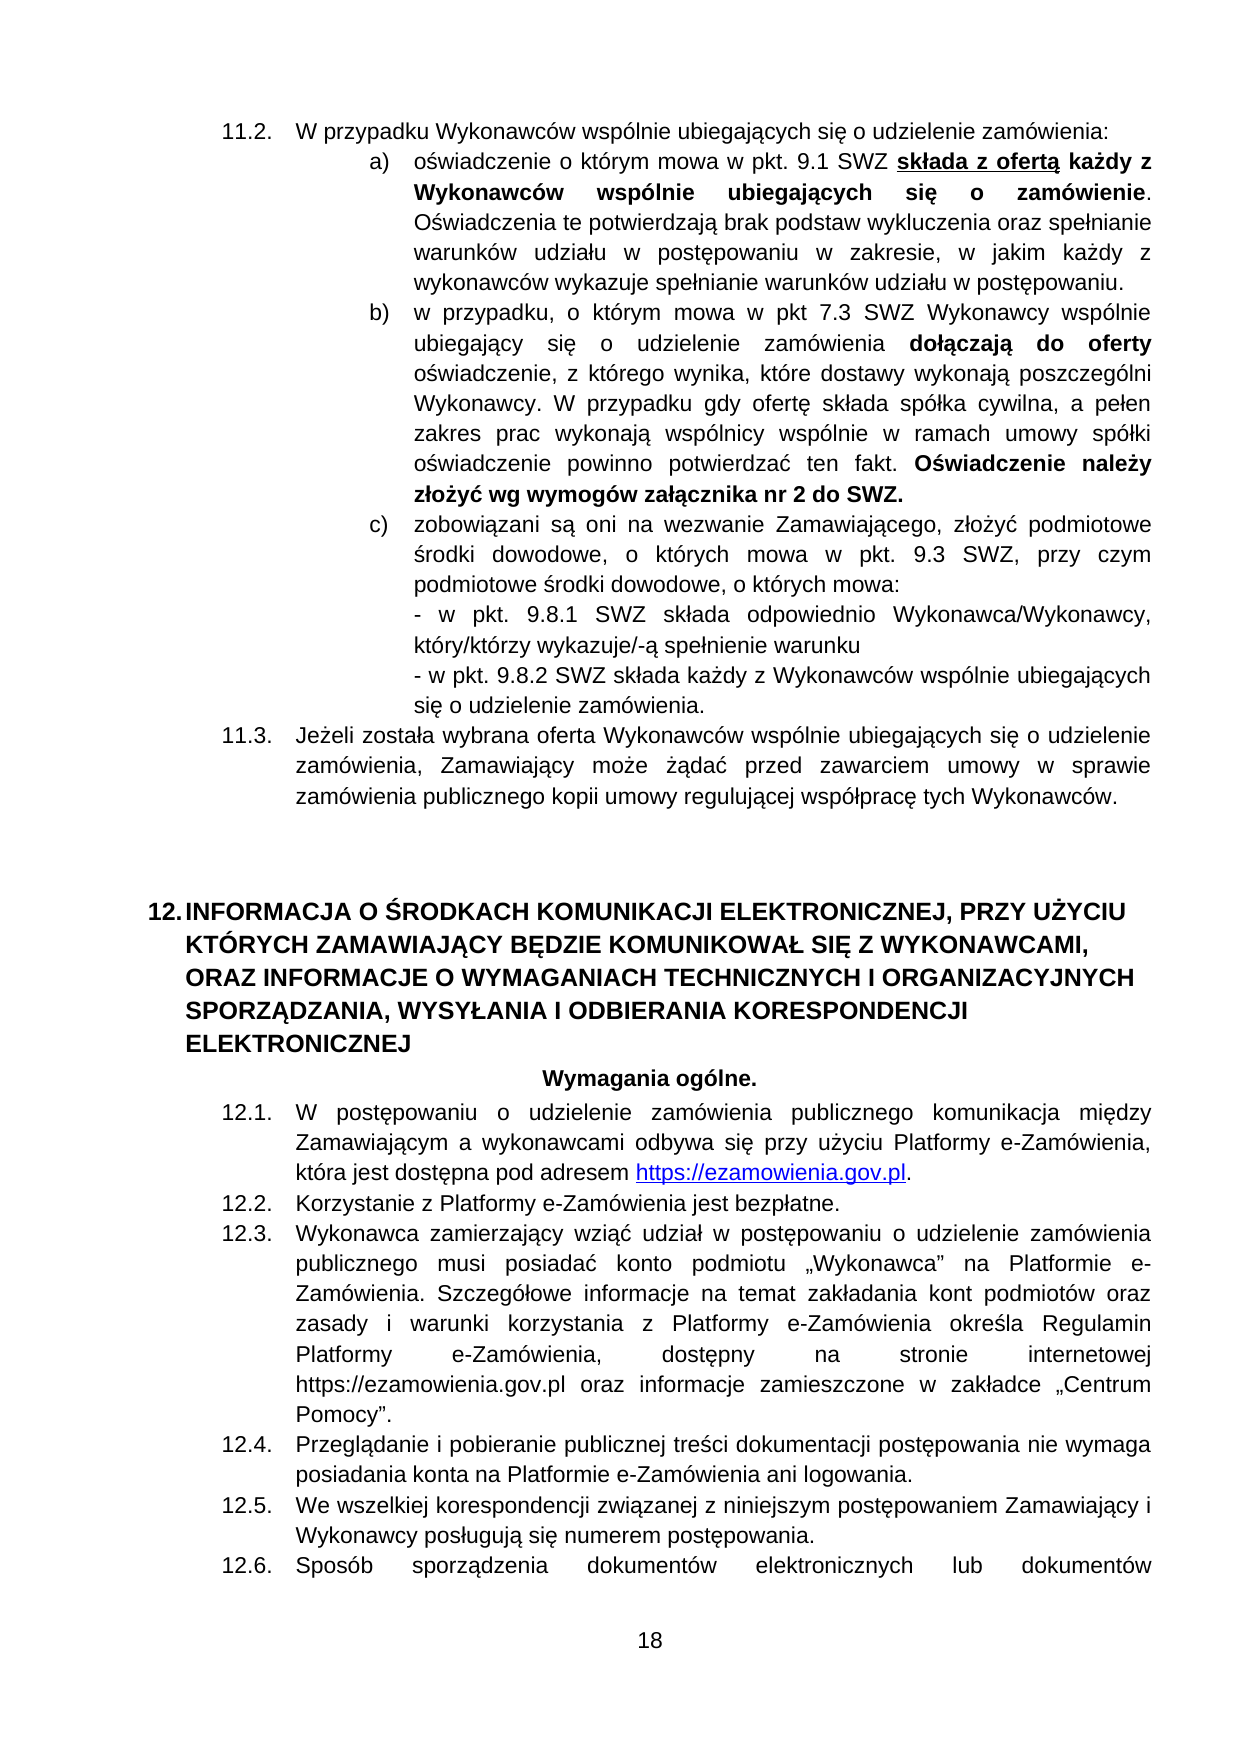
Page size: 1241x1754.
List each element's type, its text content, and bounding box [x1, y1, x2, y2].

list Korzystanie z Platformy e-Zamówienia jest bezpłatne. [221, 1189, 1152, 1216]
list oświadczenie o którym mowa w pkt. 9.1 SWZ składa z ofertą każdy z Wykonawców wspólnie ubiegających się o zamówienie. Oświadczenia te potwierdzają brak podstaw wykluczenia oraz spełnianie warunków udziału w postępowaniu w zakresie, w jakim każdy z wykonawców wykazuje spełnianie warunków udziału w postępowaniu. [369, 148, 1152, 296]
list Przeglądanie i pobieranie publicznej treści dokumentacji postępowania nie wymaga posiadania konta na Platformie e-Zamówienia ani logowania. [221, 1431, 1152, 1488]
list zobowiązani są oni na wezwanie Zamawiającego, złożyć podmiotowe środki dowodowe, o których mowa w pkt. 9.3 SWZ, przy czym podmiotowe środki dowodowe, o których mowa: [369, 511, 1152, 598]
list - w pkt. 9.8.1 SWZ składa odpowiednio Wykonawca/Wykonawcy, który/którzy wykazuje/-ą spełnienie warunku [413, 601, 1152, 658]
subtitle INFORMACJA O ŚRODKACH KOMUNIKACJI ELEKTRONICZNEJ, PRZY UŻYCIU KTÓRYCH ZAMAWIAJĄCY BĘDZIE KOMUNIKOWAŁ SIĘ Z WYKONAWCAMI, ORAZ INFORMACJE O WYMAGANIACH TECHNICZNYCH I ORGANIZACYJNYCH SPORZĄDZANIA, WYSYŁANIA I ODBIERANIA KORESPONDENCJI ELEKTRONICZNEJ [148, 897, 1152, 1058]
list W postępowaniu o udzielenie zamówienia publicznego komunikacja między Zamawiającym a wykonawcami odbywa się przy użyciu Platformy e-Zamówienia, która jest dostępna pod adresem https://ezamowienia.gov.pl. [221, 1099, 1152, 1186]
list Jeżeli została wybrana oferta Wykonawców wspólnie ubiegających się o udzielenie zamówienia, Zamawiający może żądać przed zawarciem umowy w sprawie zamówienia publicznego kopii umowy regulującej współpracę tych Wykonawców. [221, 722, 1152, 809]
list W przypadku Wykonawców wspólnie ubiegających się o udzielenie zamówienia: [221, 118, 1152, 144]
list - w pkt. 9.8.2 SWZ składa każdy z Wykonawców wspólnie ubiegających się o udzielenie zamówienia. [413, 662, 1152, 718]
list w przypadku, o którym mowa w pkt 7.3 SWZ Wykonawcy wspólnie ubiegający się o udzielenie zamówienia dołączają do oferty oświadczenie, z którego wynika, które dostawy wykonają poszczególni Wykonawcy. W przypadku gdy ofertę składa spółka cywilna, a pełen zakres prac wykonają wspólnicy wspólnie w ramach umowy spółki oświadczenie powinno potwierdzać ten fakt. Oświadczenie należy złożyć wg wymogów załącznika nr 2 do SWZ. [369, 299, 1152, 507]
list We wszelkiej korespondencji związanej z niniejszym postępowaniem Zamawiający i Wykonawcy posługują się numerem postępowania. [221, 1492, 1152, 1548]
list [221, 1552, 1152, 1578]
list Wymagania ogólne. [148, 1064, 1152, 1091]
list Wykonawca zamierzający wziąć udział w postępowaniu o udzielenie zamówienia publicznego musi posiadać konto podmiotu „Wykonawca” na Platformie e-Zamówienia. Szczegółowe informacje na temat zakładania kont podmiotów oraz zasady i warunki korzystania z Platformy e-Zamówienia określa Regulamin Platformy e-Zamówienia, dostępny na stronie internetowej https://ezamowienia.gov.pl oraz informacje zamieszczone w zakładce „Centrum Pomocy”. [221, 1220, 1152, 1427]
